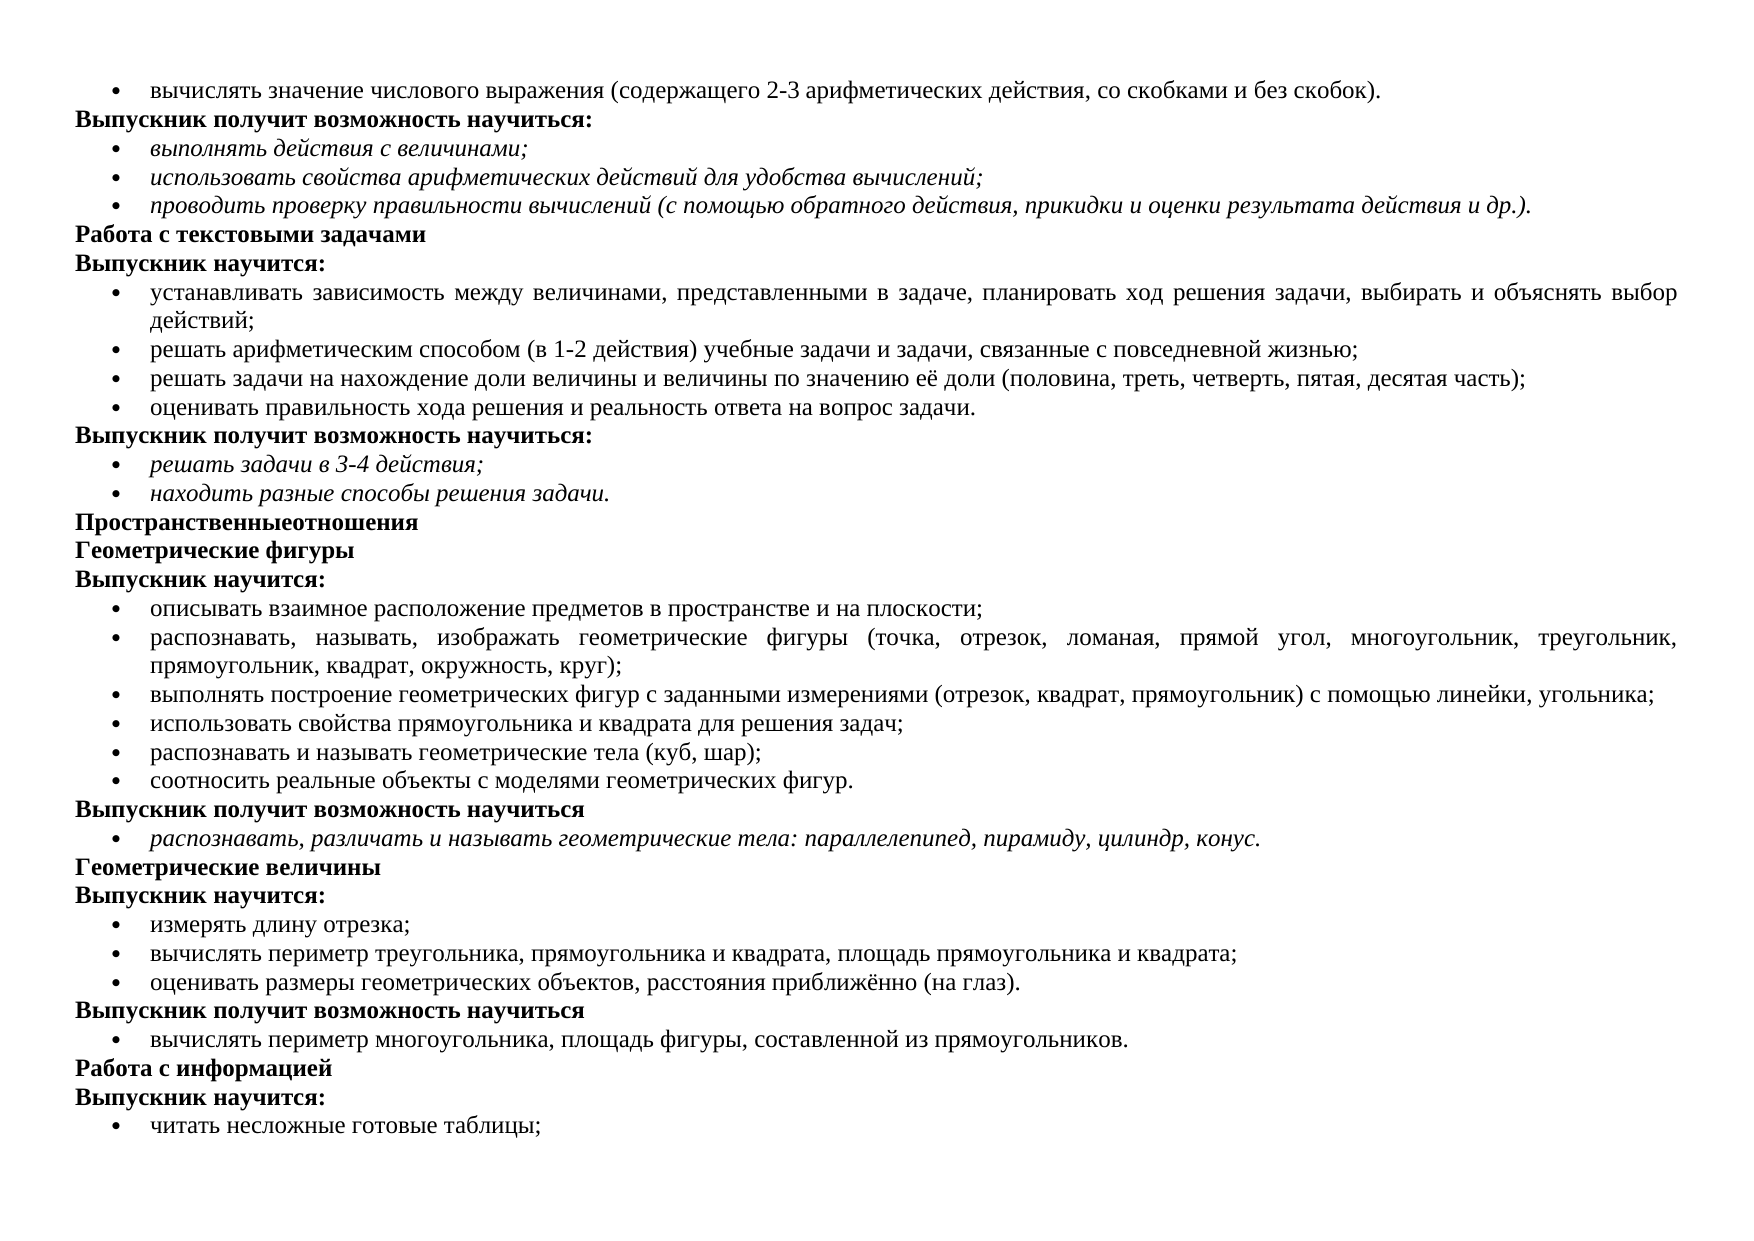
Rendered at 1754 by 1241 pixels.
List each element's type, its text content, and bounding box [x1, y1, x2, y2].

list находить разные способы решения задачи. [112, 478, 1679, 507]
list оценивать размеры геометрических объектов, расстояния приближённо (на глаз). [112, 967, 1679, 996]
text Работа с информацией [75, 1053, 1679, 1082]
list измерять длину отрезка; [112, 909, 1679, 938]
list соотносить реальные объекты с моделями геометрических фигур. [112, 766, 1679, 794]
text Выпускник научится: [75, 564, 1679, 593]
list распознавать, называть, изображать геометрические фигуры (точка, отрезок, ломаная, прямой угол, многоугольник, треугольник, прямоугольник, квадрат, окружность, круг); [112, 622, 1679, 679]
text Выпускник научится: [75, 1082, 1679, 1111]
text Работа с текстовыми задачами [75, 219, 1679, 248]
list читать несложные готовые таблицы; [112, 1111, 1679, 1139]
list описывать взаимное расположение предметов в пространстве и на плоскости; [112, 593, 1679, 622]
text Геометрические величины [75, 852, 1679, 881]
text Пространственныеотношения [75, 507, 1679, 536]
list решать задачи в 3-4 действия; [112, 449, 1679, 478]
list вычислять периметр многоугольника, площадь фигуры, составленной из прямоугольников. [112, 1024, 1679, 1053]
list устанавливать зависимость между величинами, представленными в задаче, планировать ход решения задачи, выбирать и объяснять выбор действий; [112, 277, 1679, 334]
text Геометрические фигуры [75, 536, 1679, 564]
text Выпускник получит возможность научиться: [75, 421, 1679, 449]
list распознавать и называть геометрические тела (куб, шар); [112, 737, 1679, 766]
text Выпускник получит возможность научиться [75, 794, 1679, 823]
list вычислять периметр треугольника, прямоугольника и квадрата, площадь прямоугольника и квадрата; [112, 938, 1679, 967]
list решать задачи на нахождение доли величины и величины по значению её доли (половина, треть, четверть, пятая, десятая часть); [112, 363, 1679, 392]
text Выпускник научится: [75, 248, 1679, 277]
list проводить проверку правильности вычислений (с помощью обратного действия, прикидки и оценки результата действия и др.). [112, 190, 1679, 219]
text Выпускник научится: [75, 881, 1679, 909]
list вычислять значение числового выражения (содержащего 2-3 арифметических действия, со скобками и без скобок). [112, 75, 1679, 104]
list оценивать правильность хода решения и реальность ответа на вопрос задачи. [112, 392, 1679, 421]
list выполнять действия с величинами; [112, 133, 1679, 162]
text Выпускник получит возможность научиться: [75, 104, 1679, 133]
list решать арифметическим способом (в 1-2 действия) учебные задачи и задачи, связанные с повседневной жизнью; [112, 334, 1679, 363]
list распознавать, различать и называть геометрические тела: параллелепипед, пирамиду, цилиндр, конус. [112, 823, 1679, 852]
list использовать свойства прямоугольника и квадрата для решения задач; [112, 708, 1679, 737]
list выполнять построение геометрических фигур с заданными измерениями (отрезок, квадрат, прямоугольник) с помощью линейки, угольника; [112, 679, 1679, 708]
text Выпускник получит возможность научиться [75, 996, 1679, 1024]
list использовать свойства арифметических действий для удобства вычислений; [112, 162, 1679, 190]
